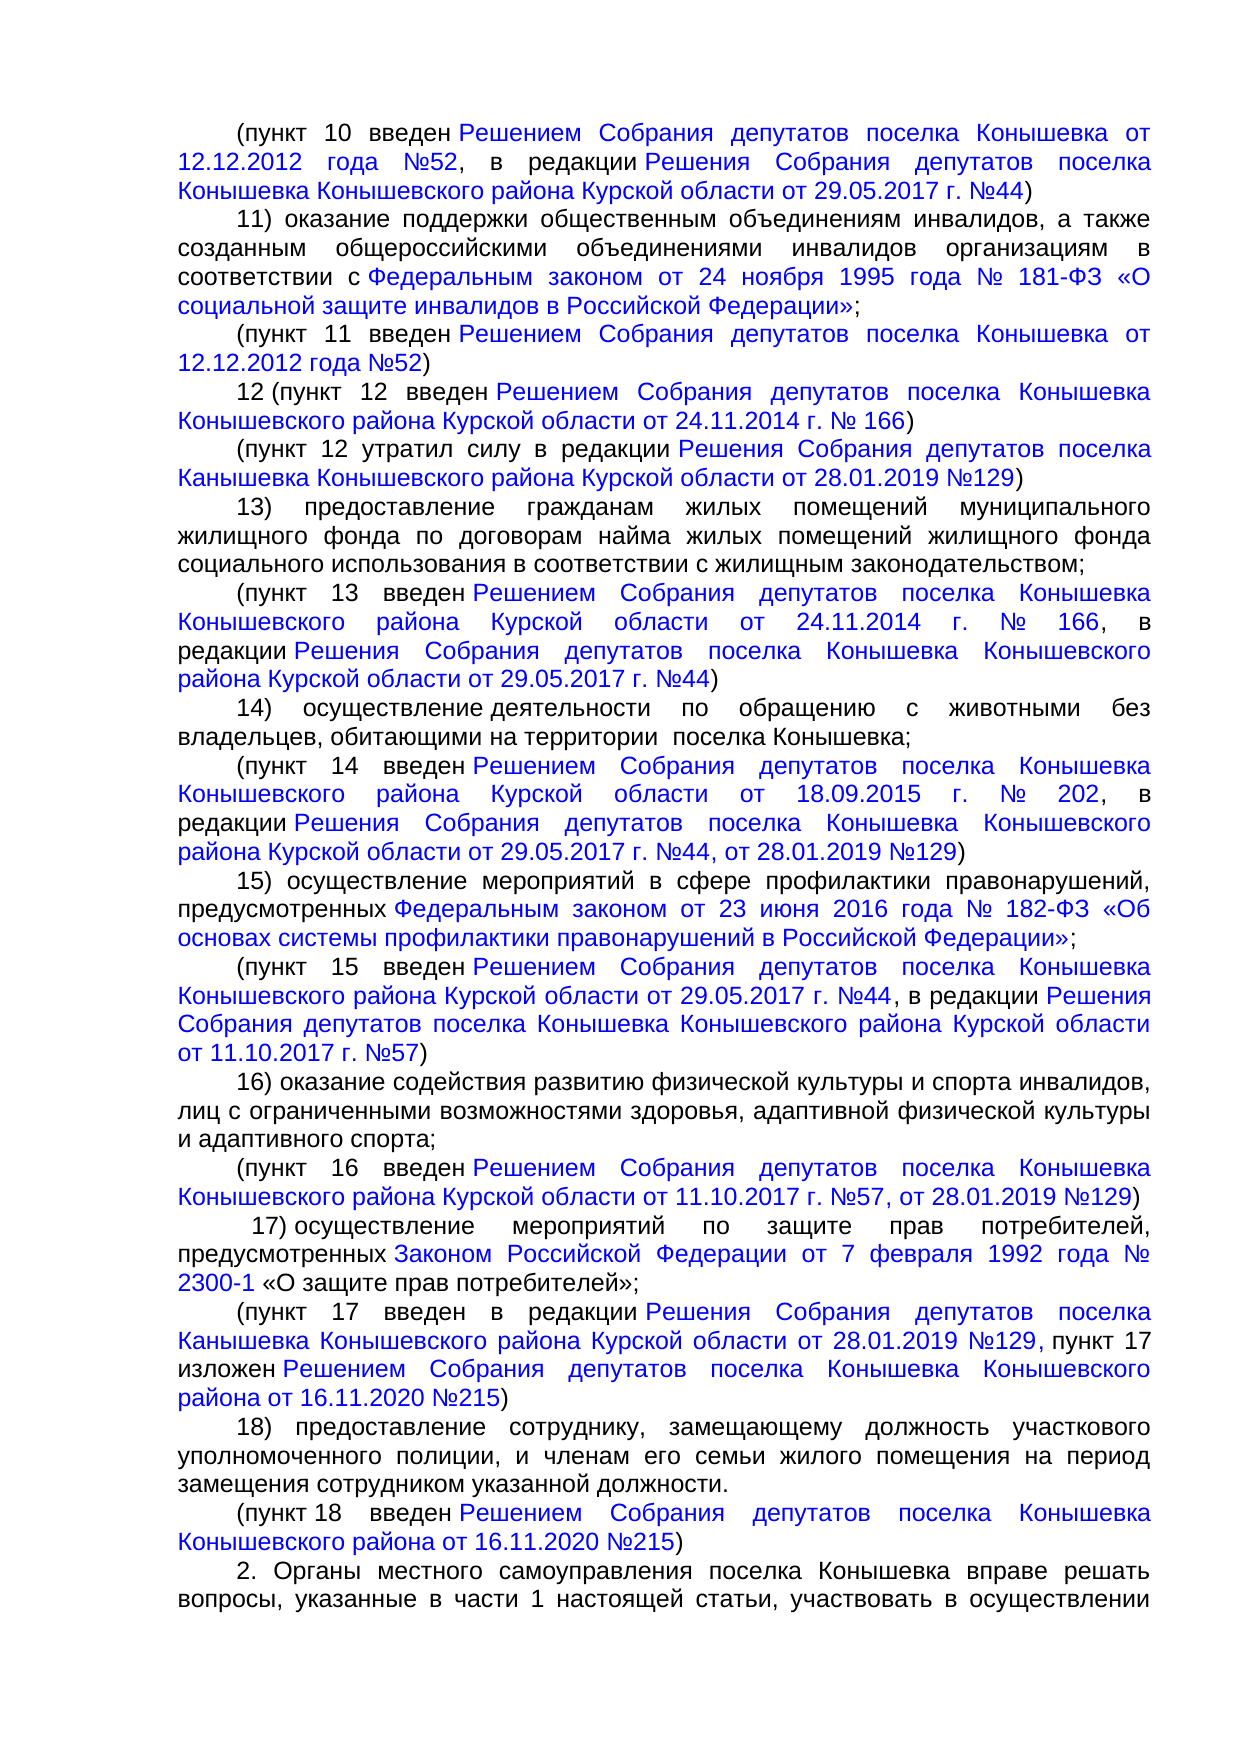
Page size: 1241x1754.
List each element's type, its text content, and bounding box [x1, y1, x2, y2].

text 18) предоставление сотруднику, замещающему должность участкового уполномоченного полиции, и членам его семьи жилого помещения на период замещения сотрудником указанной должности. [177, 1412, 1152, 1498]
text (пункт 17 введен в редакции Решения Собрания депутатов поселка Канышевка Конышевского района Курской области от 28.01.2019 №129, пункт 17 изложен Решением Собрания депутатов поселка Конышевка Конышевского района от 16.11.2020 №215) [177, 1297, 1152, 1412]
text 17) осуществление мероприятий по защите прав потребителей, предусмотренных Законом Российской Федерации от 7 февраля 1992 года № 2300-1 «О защите прав потребителей»; [177, 1211, 1152, 1297]
text 11) оказание поддержки общественным объединениям инвалидов, а также созданным общероссийскими объединениями инвалидов организациям в соответствии с Федеральным законом от 24 ноября 1995 года № 181-ФЗ «О социальной защите инвалидов в Российской Федерации»; [177, 204, 1152, 319]
text 12 (пункт 12 введен Решением Собрания депутатов поселка Конышевка Конышевского района Курской области от 24.11.2014 г. № 166) [177, 377, 1152, 434]
text 14) осуществление деятельности по обращению с животными без владельцев, обитающими на территории поселка Конышевка; [177, 693, 1152, 751]
text 13) предоставление гражданам жилых помещений муниципального жилищного фонда по договорам найма жилых помещений жилищного фонда социального использования в соответствии с жилищным законодательством; [177, 492, 1152, 578]
text 15) осуществление мероприятий в сфере профилактики правонарушений, предусмотренных Федеральным законом от 23 июня 2016 года № 182-ФЗ «Об основах системы профилактики правонарушений в Российской Федерации»; [177, 866, 1152, 952]
text (пункт 14 введен Решением Собрания депутатов поселка Конышевка Конышевского района Курской области от 18.09.2015 г. № 202, в редакции Решения Собрания депутатов поселка Конышевка Конышевского района Курской области от 29.05.2017 г. №44, от 28.01.2019 №129) [177, 751, 1152, 866]
text (пункт 12 утратил силу в редакции Решения Собрания депутатов поселка Канышевка Конышевского района Курской области от 28.01.2019 №129) [177, 434, 1152, 492]
text 16) оказание содействия развитию физической культуры и спорта инвалидов, лиц с ограниченными возможностями здоровья, адаптивной физической культуры и адаптивного спорта; [177, 1067, 1152, 1153]
text (пункт 11 введен Решением Собрания депутатов поселка Конышевка от 12.12.2012 года №52) [177, 319, 1152, 377]
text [177, 1556, 1152, 1613]
text (пункт 10 введен Решением Собрания депутатов поселка Конышевка от 12.12.2012 года №52, в редакции Решения Собрания депутатов поселка Конышевка Конышевского района Курской области от 29.05.2017 г. №44) [177, 118, 1152, 204]
text (пункт 13 введен Решением Собрания депутатов поселка Конышевка Конышевского района Курской области от 24.11.2014 г. № 166, в редакции Решения Собрания депутатов поселка Конышевка Конышевского района Курской области от 29.05.2017 г. №44) [177, 578, 1152, 693]
text (пункт 18 введен Решением Собрания депутатов поселка Конышевка Конышевского района от 16.11.2020 №215) [177, 1498, 1152, 1556]
text (пункт 16 введен Решением Собрания депутатов поселка Конышевка Конышевского района Курской области от 11.10.2017 г. №57, от 28.01.2019 №129) [177, 1153, 1152, 1211]
text (пункт 15 введен Решением Собрания депутатов поселка Конышевка Конышевского района Курской области от 29.05.2017 г. №44, в редакции Решения Собрания депутатов поселка Конышевка Конышевского района Курской области от 11.10.2017 г. №57) [177, 952, 1152, 1067]
